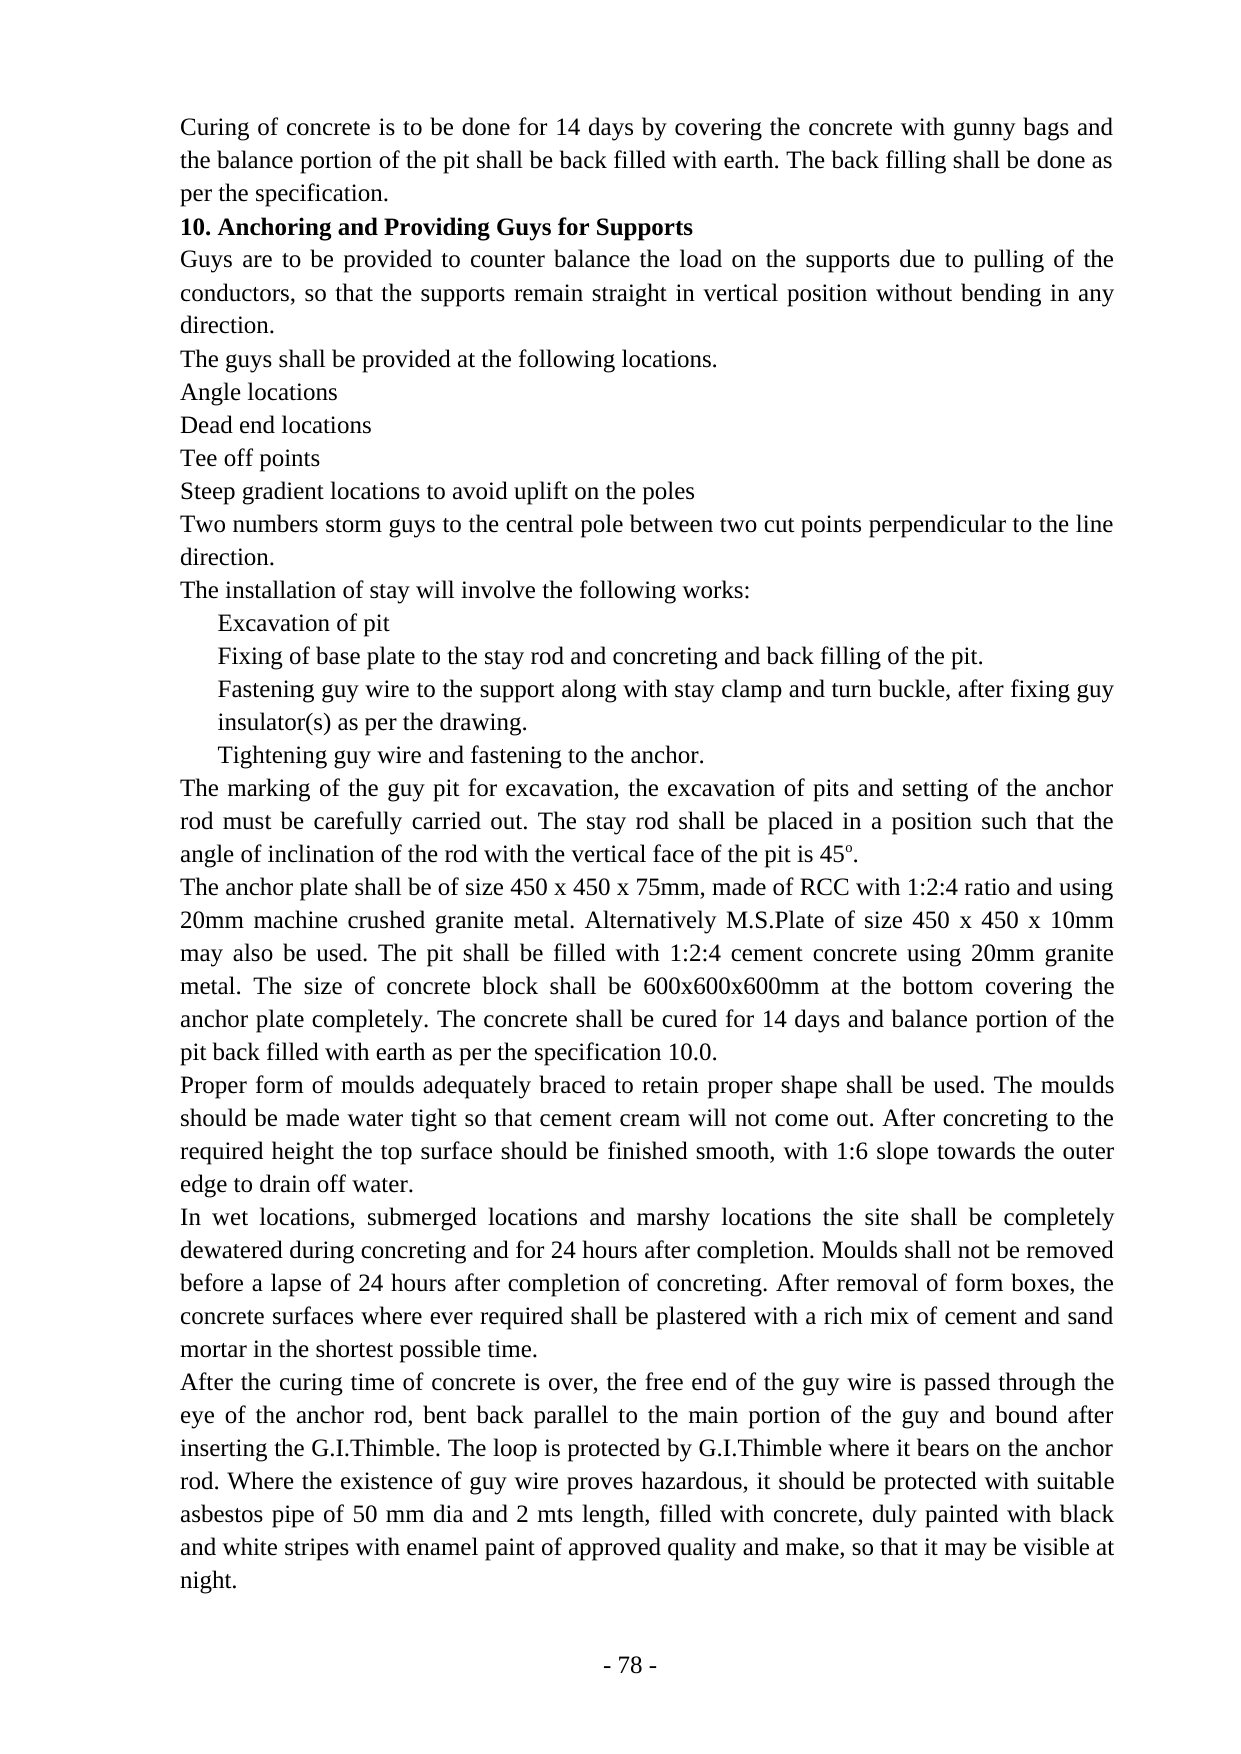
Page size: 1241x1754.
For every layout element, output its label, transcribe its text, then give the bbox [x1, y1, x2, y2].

text Tightening guy wire and fastening to the anchor. [217, 740, 1115, 769]
text Curing of concrete is to be done for 14 days by covering the concrete with gunny bags and the balance portion of the pit shall be back filled with earth. The back filling shall be done as per the specification. [180, 112, 1115, 207]
text The installation of stay will involve the following works: [180, 575, 1115, 603]
text The anchor plate shall be of size 450 x 450 x 75mm, made of RCC with 1:2:4 ratio and using 20mm machine crushed granite metal. Alternatively M.S.Plate of size 450 x 450 x 10mm may also be used. The pit shall be filled with 1:2:4 cement concrete using 20mm granite metal. The size of concrete block shall be 600x600x600mm at the bottom covering the anchor plate completely. The concrete shall be cured for 14 days and balance portion of the pit back filled with earth as per the specification 10.0. [180, 872, 1115, 1066]
text After the curing time of concrete is over, the free end of the guy wire is passed through the eye of the anchor rod, bent back parallel to the main portion of the guy and bound after inserting the G.I.Thimble. The loop is protected by G.I.Thimble where it bears on the anchor rod. Where the existence of guy wire proves hazardous, it should be protected with suitable asbestos pipe of 50 mm dia and 2 mts length, filled with concrete, duly painted with black and white stripes with enamel paint of approved quality and make, so that it may be visible at night. [180, 1367, 1115, 1594]
text Steep gradient locations to avoid uplift on the poles [180, 476, 1115, 504]
text Angle locations [180, 377, 1115, 405]
text Fastening guy wire to the support along with stay clamp and turn buckle, after fixing guy insulator(s) as per the drawing. [217, 674, 1115, 736]
text Excavation of pit [217, 608, 1115, 637]
text Dead end locations [180, 410, 1115, 438]
text Tee off points [180, 443, 1115, 471]
text The marking of the guy pit for excavation, the excavation of pits and setting of the anchor rod must be carefully carried out. The stay rod shall be placed in a position such that the angle of inclination of the rod with the vertical face of the pit is 45o. [180, 773, 1115, 868]
text Two numbers storm guys to the central pole between two cut points perpendicular to the line direction. [180, 509, 1115, 571]
text Guys are to be provided to counter balance the load on the supports due to pulling of the conductors, so that the supports remain straight in vertical position without bending in any direction. [180, 244, 1115, 339]
text Proper form of moulds adequately braced to retain proper shape shall be used. The moulds should be made water tight so that cement cream will not come out. After concreting to the required height the top surface should be finished smooth, with 1:6 slope towards the outer edge to drain off water. [180, 1070, 1115, 1198]
text 10. Anchoring and Providing Guys for Supports [180, 212, 1115, 240]
text In wet locations, submerged locations and marshy locations the site shall be completely dewatered during concreting and for 24 hours after completion. Moulds shall not be removed before a lapse of 24 hours after completion of concreting. After removal of form boxes, the concrete surfaces where ever required shall be plastered with a rich mix of cement and sand mortar in the shortest possible time. [180, 1202, 1115, 1363]
text The guys shall be provided at the following locations. [180, 344, 1115, 372]
text Fixing of base plate to the stay rod and concreting and back filling of the pit. [217, 641, 1115, 669]
